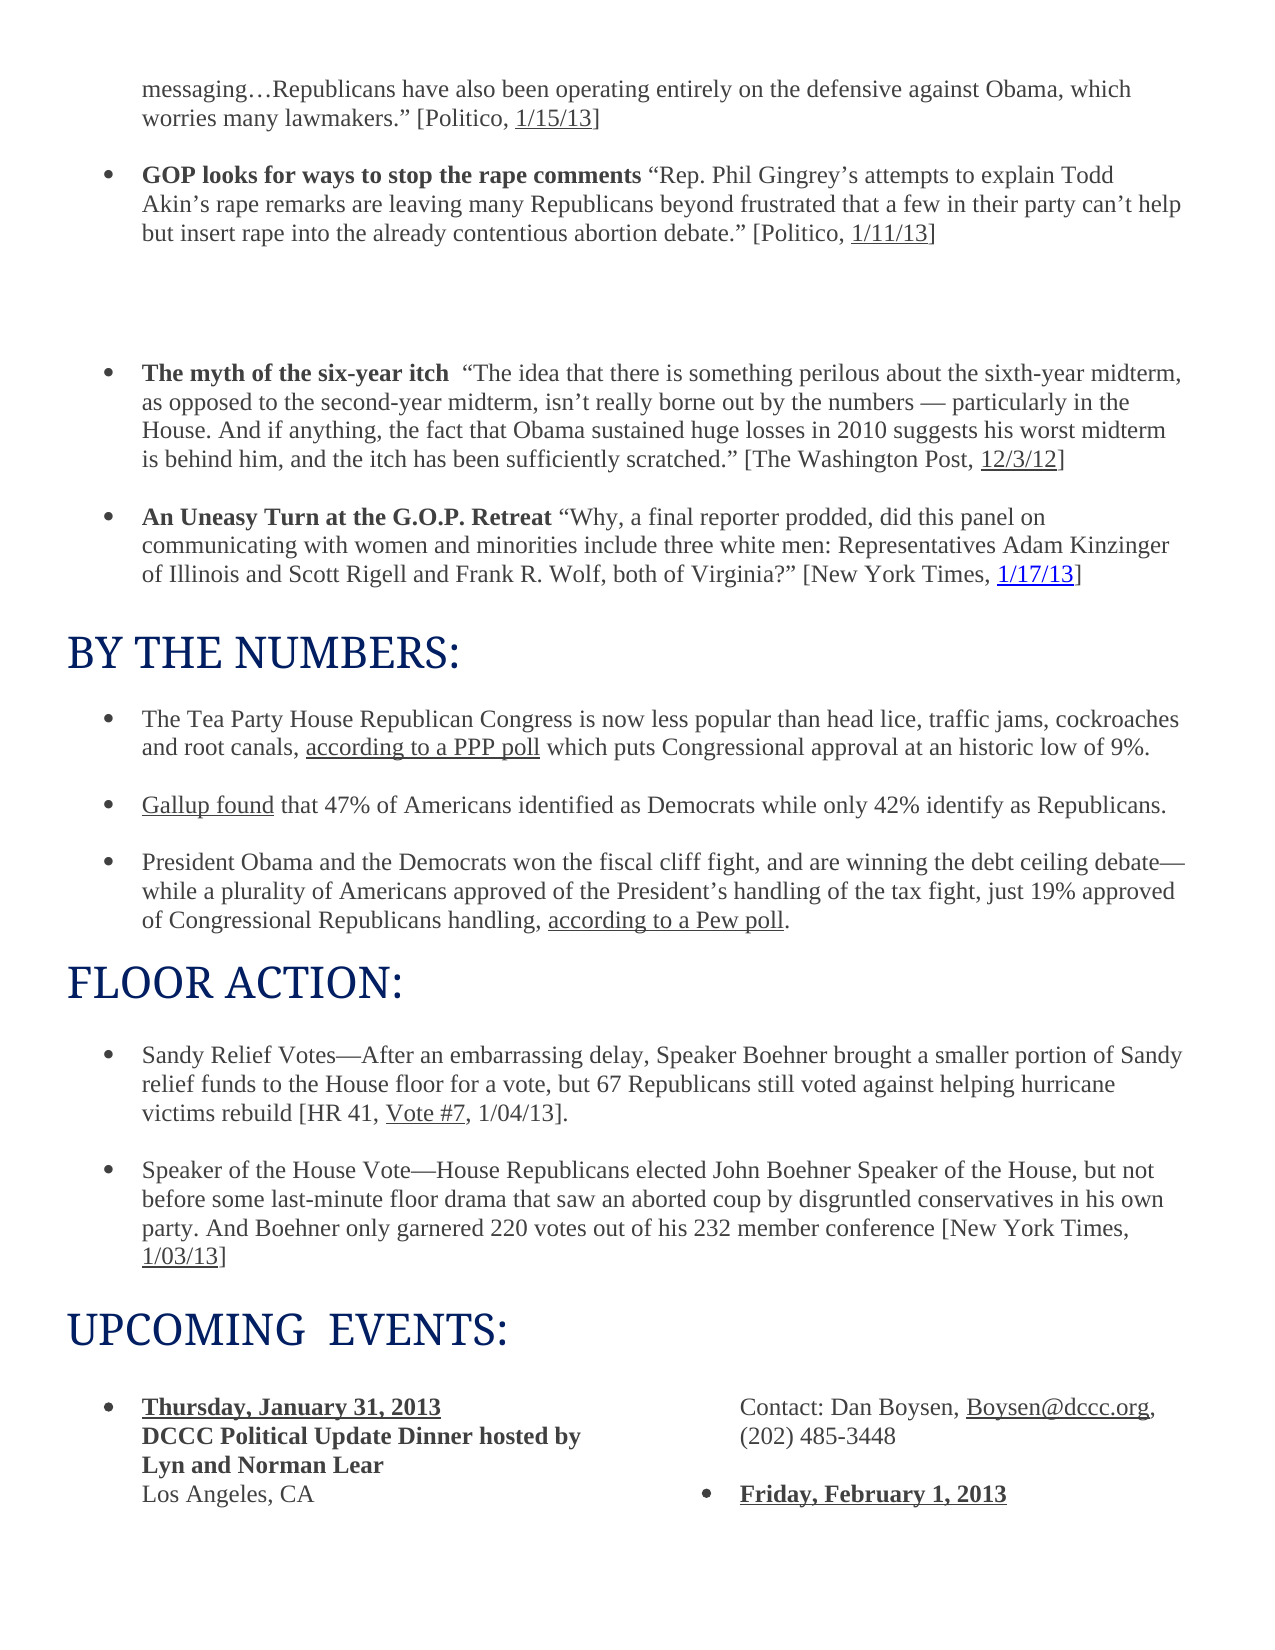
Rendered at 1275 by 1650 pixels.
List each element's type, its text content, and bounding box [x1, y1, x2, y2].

text Los Angeles, CA [142, 1479, 589, 1507]
text Contact: Dan Boysen, Boysen@dccc.org, (202) 485-3448 [739, 1392, 1187, 1450]
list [104, 74, 1187, 132]
text BY THE NUMBERS: [67, 622, 1187, 682]
text FLOOR ACTION: [67, 952, 1187, 1011]
list Speaker of the House Vote—House Republicans elected John Boehner Speaker of the House, but not before some last-minute floor drama that saw an aborted coup by disgruntled conservatives in his own party. And Boehner only garnered 220 votes out of his 232 member conference [New York Times, 1/03/13] [104, 1155, 1187, 1270]
list The Tea Party House Republican Congress is now less popular than head lice, traffic jams, cockroaches and root canals, according to a PPP poll which puts Congressional approval at an historic low of 9%. [104, 704, 1187, 761]
list An Uneasy Turn at the G.O.P. Retreat “Why, a final reporter prodded, did this panel on communicating with women and minorities include three white men: Representatives Adam Kinzinger of Illinois and Scott Rigell and Frank R. Wolf, both of Virginia?” [New York Times, 1/17/13] [104, 502, 552, 588]
list President Obama and the Democrats won the fiscal cliff fight, and are winning the debt ceiling debate—while a plurality of Americans approved of the President’s handling of the tax fight, just 19% approved of Congressional Republicans handling, according to a Pew poll. [104, 847, 1187, 934]
list The myth of the six-year itch “The idea that there is something perilous about the sixth-year midterm, as opposed to the second-year midterm, isn’t really borne out by the numbers — particularly in the House. And if anything, the fact that Obama sustained huge losses in 2010 suggests his worst midterm is behind him, and the itch has been sufficiently scratched.” [The Washington Post, 12/3/12] [104, 358, 1187, 473]
list Sandy Relief Votes—After an embarrassing delay, Speaker Boehner brought a smaller portion of Sandy relief funds to the House floor for a vote, but 67 Republicans still voted against helping hurricane victims rebuild [HR 41, Vote #7, 1/04/13]. [104, 1040, 1187, 1126]
list Thursday, January 31, 2013 [104, 1392, 589, 1421]
list Gallup found that 47% of Americans identified as Democrats while only 42% identify as Republicans. [104, 790, 1187, 819]
list GOP looks for ways to stop the rape comments “Rep. Phil Gingrey’s attempts to explain Todd Akin’s rape remarks are leaving many Republicans beyond frustrated that a few in their party can’t help but insert rape into the already contentious abortion debate.” [Politico, 1/11/13] [104, 160, 1187, 247]
text DCCC Political Update Dinner hosted by Lyn and Norman Lear [142, 1421, 589, 1479]
text UPCOMING EVENTS: [67, 1299, 1187, 1358]
list Friday, February 1, 2013 [702, 1479, 1187, 1507]
